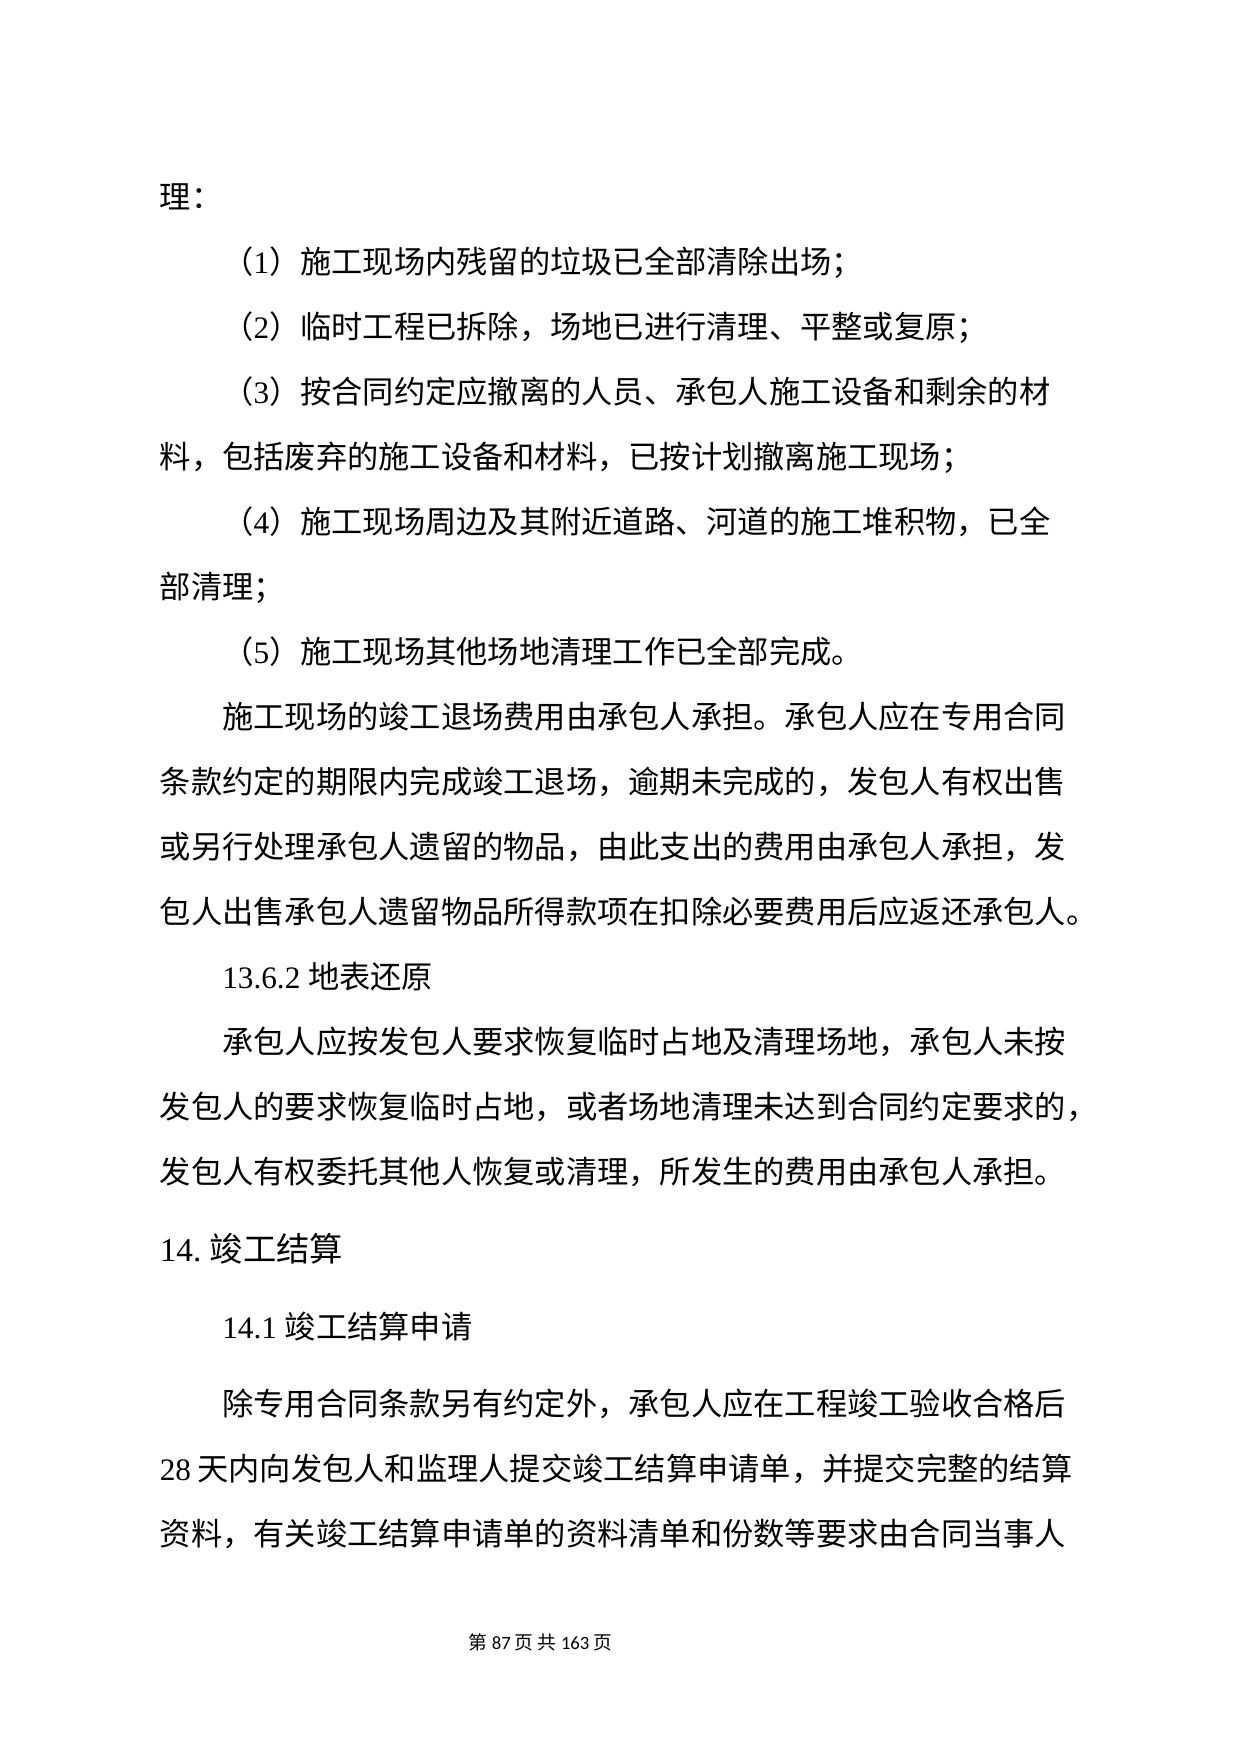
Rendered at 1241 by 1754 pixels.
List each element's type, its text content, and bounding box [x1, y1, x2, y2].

text 14.1 竣工结算申请 [159, 1292, 1078, 1357]
text （2）临时工程已拆除，场地已进行清理、平整或复原； [159, 292, 1078, 357]
text 13.6.2 地表还原 [159, 942, 1078, 1007]
text 施工现场的竣工退场费用由承包人承担。承包人应在专用合同条款约定的期限内完成竣工退场，逾期未完成的，发包人有权出售或另行处理承包人遗留的物品，由此支出的费用由承包人承担，发包人出售承包人遗留物品所得款项在扣除必要费用后应返还承包人。 [159, 682, 1078, 942]
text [159, 162, 1078, 227]
text （3）按合同约定应撤离的人员、承包人施工设备和剩余的材料，包括废弃的施工设备和材料，已按计划撤离施工现场； [159, 357, 1078, 487]
text 承包人应按发包人要求恢复临时占地及清理场地，承包人未按发包人的要求恢复临时占地，或者场地清理未达到合同约定要求的，发包人有权委托其他人恢复或清理，所发生的费用由承包人承担。 [159, 1007, 1078, 1202]
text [159, 1369, 1078, 1564]
text （1）施工现场内残留的垃圾已全部清除出场； [159, 227, 1078, 292]
text （5）施工现场其他场地清理工作已全部完成。 [159, 617, 1078, 682]
text （4）施工现场周边及其附近道路、河道的施工堆积物，已全部清理； [159, 487, 1078, 617]
text 14. 竣工结算 [159, 1214, 1078, 1279]
